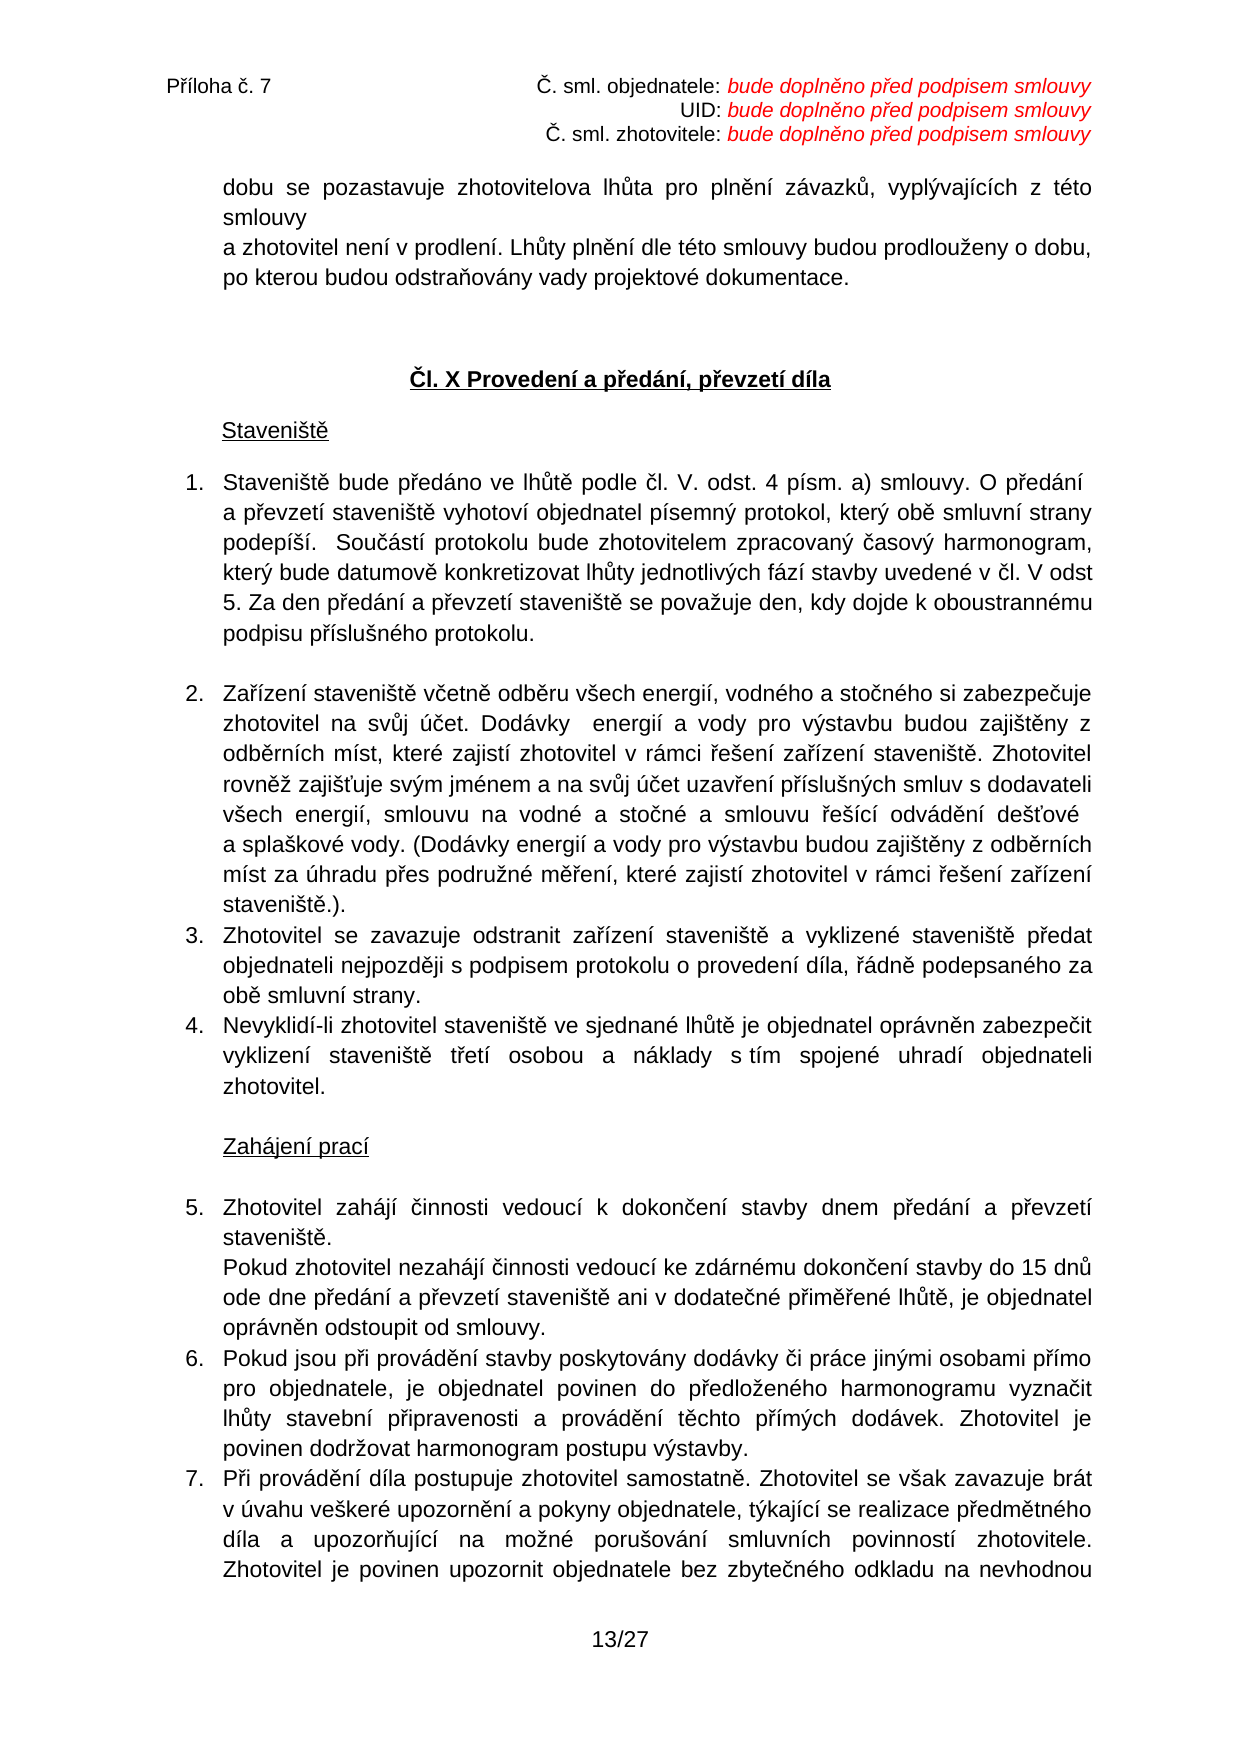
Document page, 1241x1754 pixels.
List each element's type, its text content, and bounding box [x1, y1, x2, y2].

list Zahájení prací [223, 1133, 1093, 1159]
list Nevyklidí-li zhotovitel staveniště ve sjednané lhůtě je objednatel oprávněn zabezpečit vyklizení staveniště třetí osobou a náklady s tím spojené uhradí objednateli zhotovitel. [185, 1012, 1093, 1099]
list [185, 174, 1093, 291]
list Zařízení staveniště včetně odběru všech energií, vodného a stočného si zabezpečuje zhotovitel na svůj účet. Dodávky energií a vody pro výstavbu budou zajištěny z odběrních míst, které zajistí zhotovitel v rámci řešení zařízení staveniště. Zhotovitel rovněž zajišťuje svým jménem a na svůj účet uzavření příslušných smluv s dodavateli všech energií, smlouvu na vodné a stočné a smlouvu řešící odvádění dešťové a splaškové vody. (Dodávky energií a vody pro výstavbu budou zajištěny z odběrních míst za úhradu přes podružné měření, které zajistí zhotovitel v rámci řešení zařízení staveniště.). [185, 680, 1093, 918]
list Staveniště bude předáno ve lhůtě podle čl. V. odst. 4 písm. a) smlouvy. O předání a převzetí staveniště vyhotoví objednatel písemný protokol, který obě smluvní strany podepíší. Součástí protokolu bude zhotovitelem zpracovaný časový harmonogram, který bude datumově konkretizovat lhůty jednotlivých fází stavby uvedené v čl. V odst 5. Za den předání a převzetí staveniště se považuje den, kdy dojde k oboustrannému podpisu příslušného protokolu. [185, 468, 1093, 646]
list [185, 1465, 1093, 1582]
text Čl. X Provedení a předání, převzetí díla [148, 366, 1093, 393]
list Zhotovitel se zavazuje odstranit zařízení staveniště a vyklizené staveniště předat objednateli nejpozději s podpisem protokolu o provedení díla, řádně podepsaného za obě smluvní strany. [185, 922, 1093, 1008]
list Zhotovitel zahájí činnosti vedoucí k dokončení stavby dnem předání a převzetí staveniště. Pokud zhotovitel nezahájí činnosti vedoucí ke zdárnému dokončení stavby do 15 dnů ode dne předání a převzetí staveniště ani v dodatečné přiměřené lhůtě, je objednatel oprávněn odstoupit od smlouvy. [185, 1193, 1093, 1341]
text Staveniště [148, 417, 1093, 444]
list Pokud jsou při provádění stavby poskytovány dodávky či práce jinými osobami přímo pro objednatele, je objednatel povinen do předloženého harmonogramu vyznačit lhůty stavební připravenosti a provádění těchto přímých dodávek. Zhotovitel je povinen dodržovat harmonogram postupu výstavby. [185, 1344, 1093, 1461]
